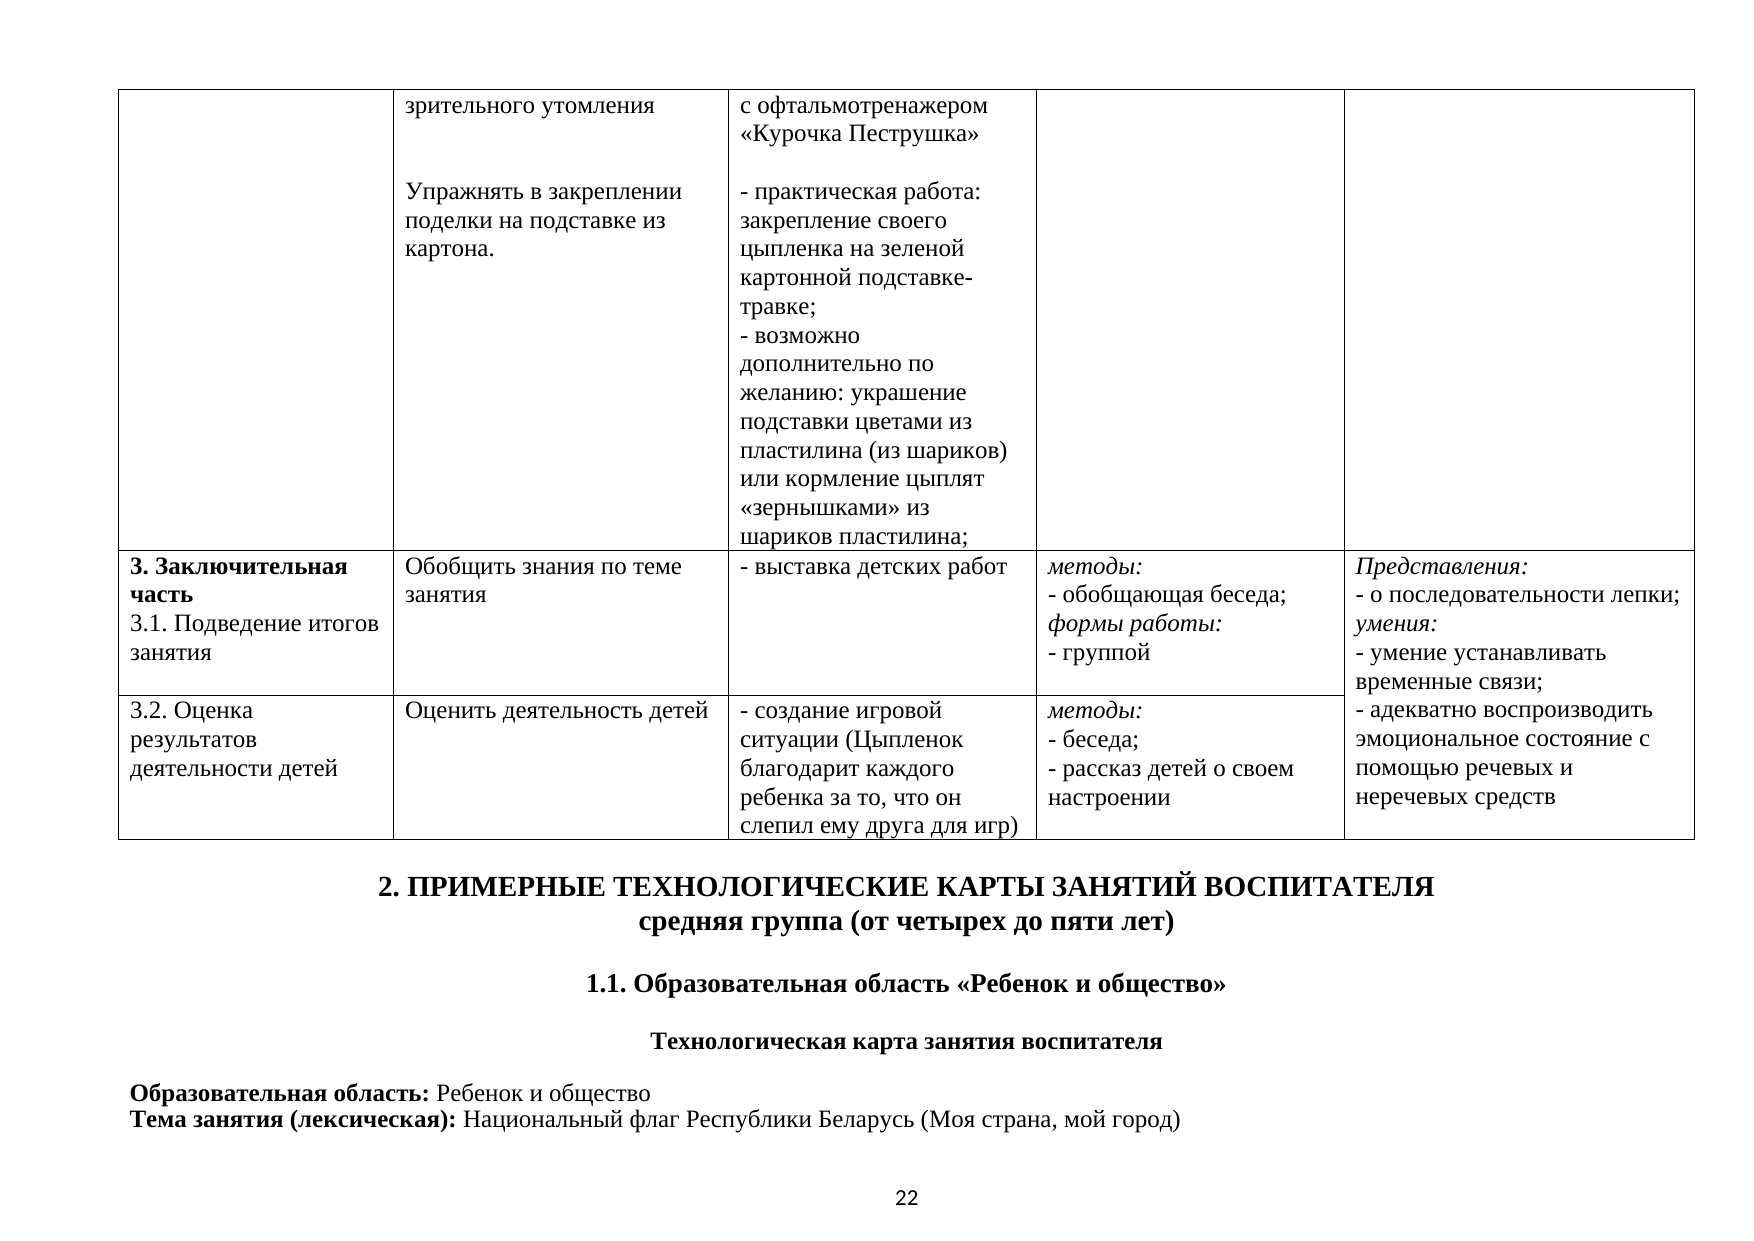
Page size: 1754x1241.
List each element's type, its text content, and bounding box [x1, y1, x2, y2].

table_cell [1037, 90, 1344, 550]
table_cell Обобщить знания по теме занятия [394, 551, 728, 694]
table_cell методы: - беседа; - рассказ детей о своем настроении [1037, 696, 1344, 839]
table_cell Оценить деятельность детей [394, 696, 728, 839]
table_cell - выставка детских работ [729, 551, 1036, 694]
table_cell Представления: - о последовательности лепки; умения: - умение устанавливать временные связи; - адекватно воспроизводить эмоциональное состояние с помощью речевых и неречевых средств [1345, 551, 1694, 839]
subtitle 2. ПРИМЕРНЫЕ ТЕХНОЛОГИЧЕСКИЕ КАРТЫ ЗАНЯТИЙ ВОСПИТАТЕЛЯ [118, 869, 1695, 903]
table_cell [119, 90, 393, 550]
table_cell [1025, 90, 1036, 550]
subtitle 1.1. Образовательная область «Ребенок и общество» [118, 967, 1695, 998]
table_cell - создание игровой ситуации (Цыпленок благодарит каждого ребенка за то, что он слепил ему друга для игр) [729, 696, 1036, 839]
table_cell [394, 90, 728, 550]
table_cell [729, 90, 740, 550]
subtitle средняя группа (от четырех до пяти лет) [118, 903, 1695, 936]
table_cell Тема занятия (лексическая): Национальный флаг Республики Беларусь (Моя страна, мой город) [118, 1106, 1709, 1132]
table_cell 3.2. Оценка результатов деятельности детей [119, 696, 393, 839]
table_cell 3. Заключительная часть 3.1. Подведение итогов занятия [119, 551, 393, 694]
table_cell методы: - обобщающая беседа; формы работы: - группой [1037, 551, 1344, 694]
table_header Образовательная область: Ребенок и общество [118, 1081, 1709, 1106]
text Технологическая карта занятия воспитателя [118, 1029, 1695, 1055]
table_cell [1345, 90, 1694, 550]
